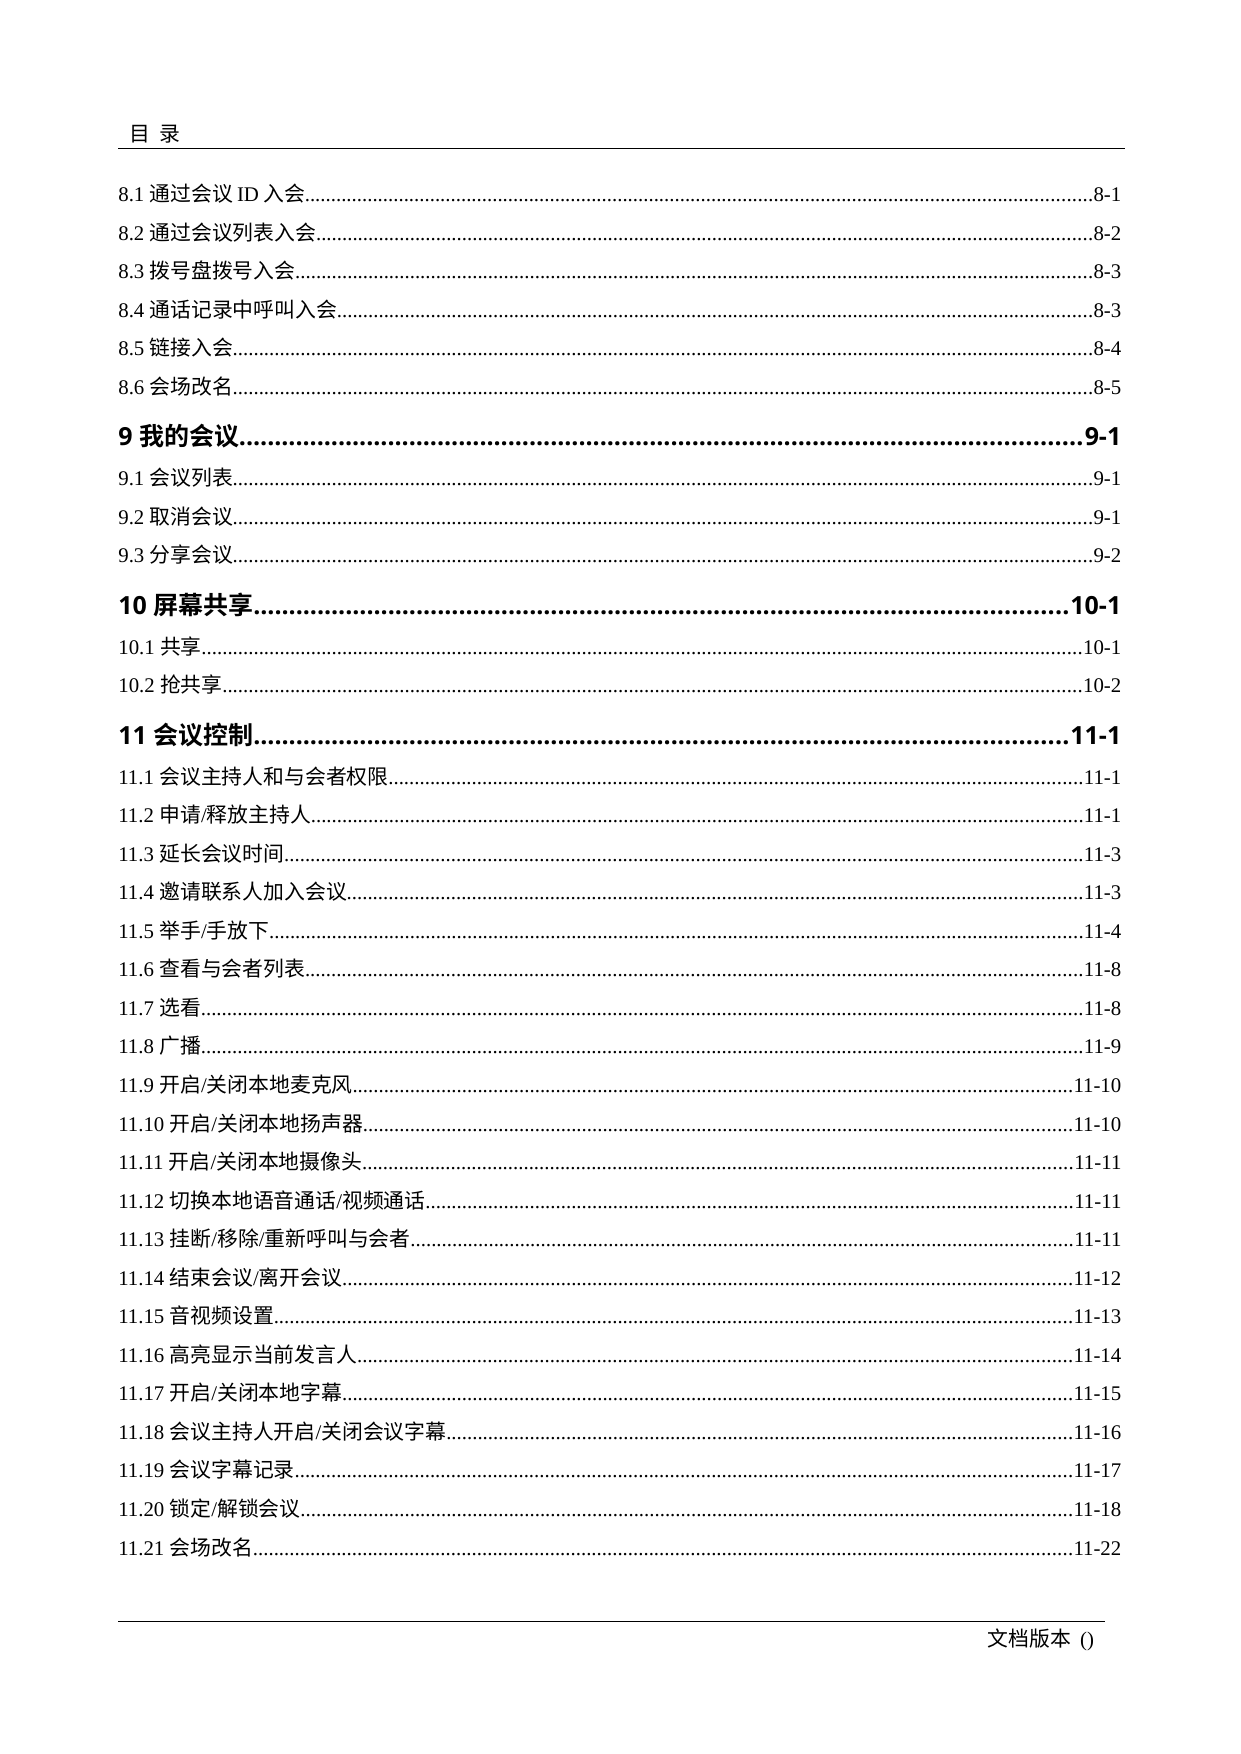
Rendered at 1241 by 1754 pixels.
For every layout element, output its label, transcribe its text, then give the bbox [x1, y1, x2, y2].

text 11.3 延长会议时间 11-3 [118, 837, 1122, 867]
text 11.15 音视频设置 11-13 [118, 1299, 1122, 1330]
text 11.21 会场改名 11-22 [118, 1531, 1122, 1561]
text 8.2 通过会议列表入会 8-2 [118, 216, 1122, 246]
text 11.6 查看与会者列表 11-8 [118, 953, 1122, 983]
text 11.5 举手/手放下 11-4 [118, 914, 1122, 944]
text 9.1 会议列表 9-1 [118, 461, 1122, 492]
text 11.19 会议字幕记录 11-17 [118, 1454, 1122, 1484]
text 11.10 开启/关闭本地扬声器 11-10 [118, 1107, 1122, 1137]
text 8.3 拨号盘拨号入会 8-3 [118, 254, 1122, 284]
text 10.2 抢共享 10-2 [118, 668, 1122, 699]
text 11.17 开启/关闭本地字幕 11-15 [118, 1377, 1122, 1407]
text 9.2 取消会议 9-1 [118, 500, 1122, 530]
text 11 会议控制 11-1 [118, 715, 1122, 752]
text 8.1 通过会议ID入会 8-1 [118, 177, 1122, 207]
text 8.4 通话记录中呼叫入会 8-3 [118, 293, 1122, 323]
text 8.6 会场改名 8-5 [118, 370, 1122, 400]
text 9 我的会议 9-1 [118, 417, 1122, 453]
text 11.12 切换本地语音通话/视频通话 11-11 [118, 1184, 1122, 1214]
text 11.8 广播 11-9 [118, 1030, 1122, 1060]
text 10.1 共享 10-1 [118, 630, 1122, 660]
text 11.4 邀请联系人加入会议 11-3 [118, 876, 1122, 906]
text 8.5 链接入会 8-4 [118, 331, 1122, 362]
text 10 屏幕共享 10-1 [118, 585, 1122, 622]
text 11.13 挂断/移除/重新呼叫与会者 11-11 [118, 1222, 1122, 1253]
text 11.18 会议主持人开启/关闭会议字幕 11-16 [118, 1415, 1122, 1445]
text 11.2 申请/释放主持人 11-1 [118, 798, 1122, 829]
text 11.16 高亮显示当前发言人 11-14 [118, 1338, 1122, 1368]
text 11.11 开启/关闭本地摄像头 11-11 [118, 1145, 1122, 1176]
text 11.1 会议主持人和与会者权限 11-1 [118, 760, 1122, 790]
text 11.14 结束会议/离开会议 11-12 [118, 1261, 1122, 1291]
text 11.20 锁定/解锁会议 11-18 [118, 1492, 1122, 1522]
text 9.3 分享会议 9-2 [118, 538, 1122, 569]
text 11.7 选看 11-8 [118, 991, 1122, 1021]
text 11.9 开启/关闭本地麦克风 11-10 [118, 1068, 1122, 1098]
